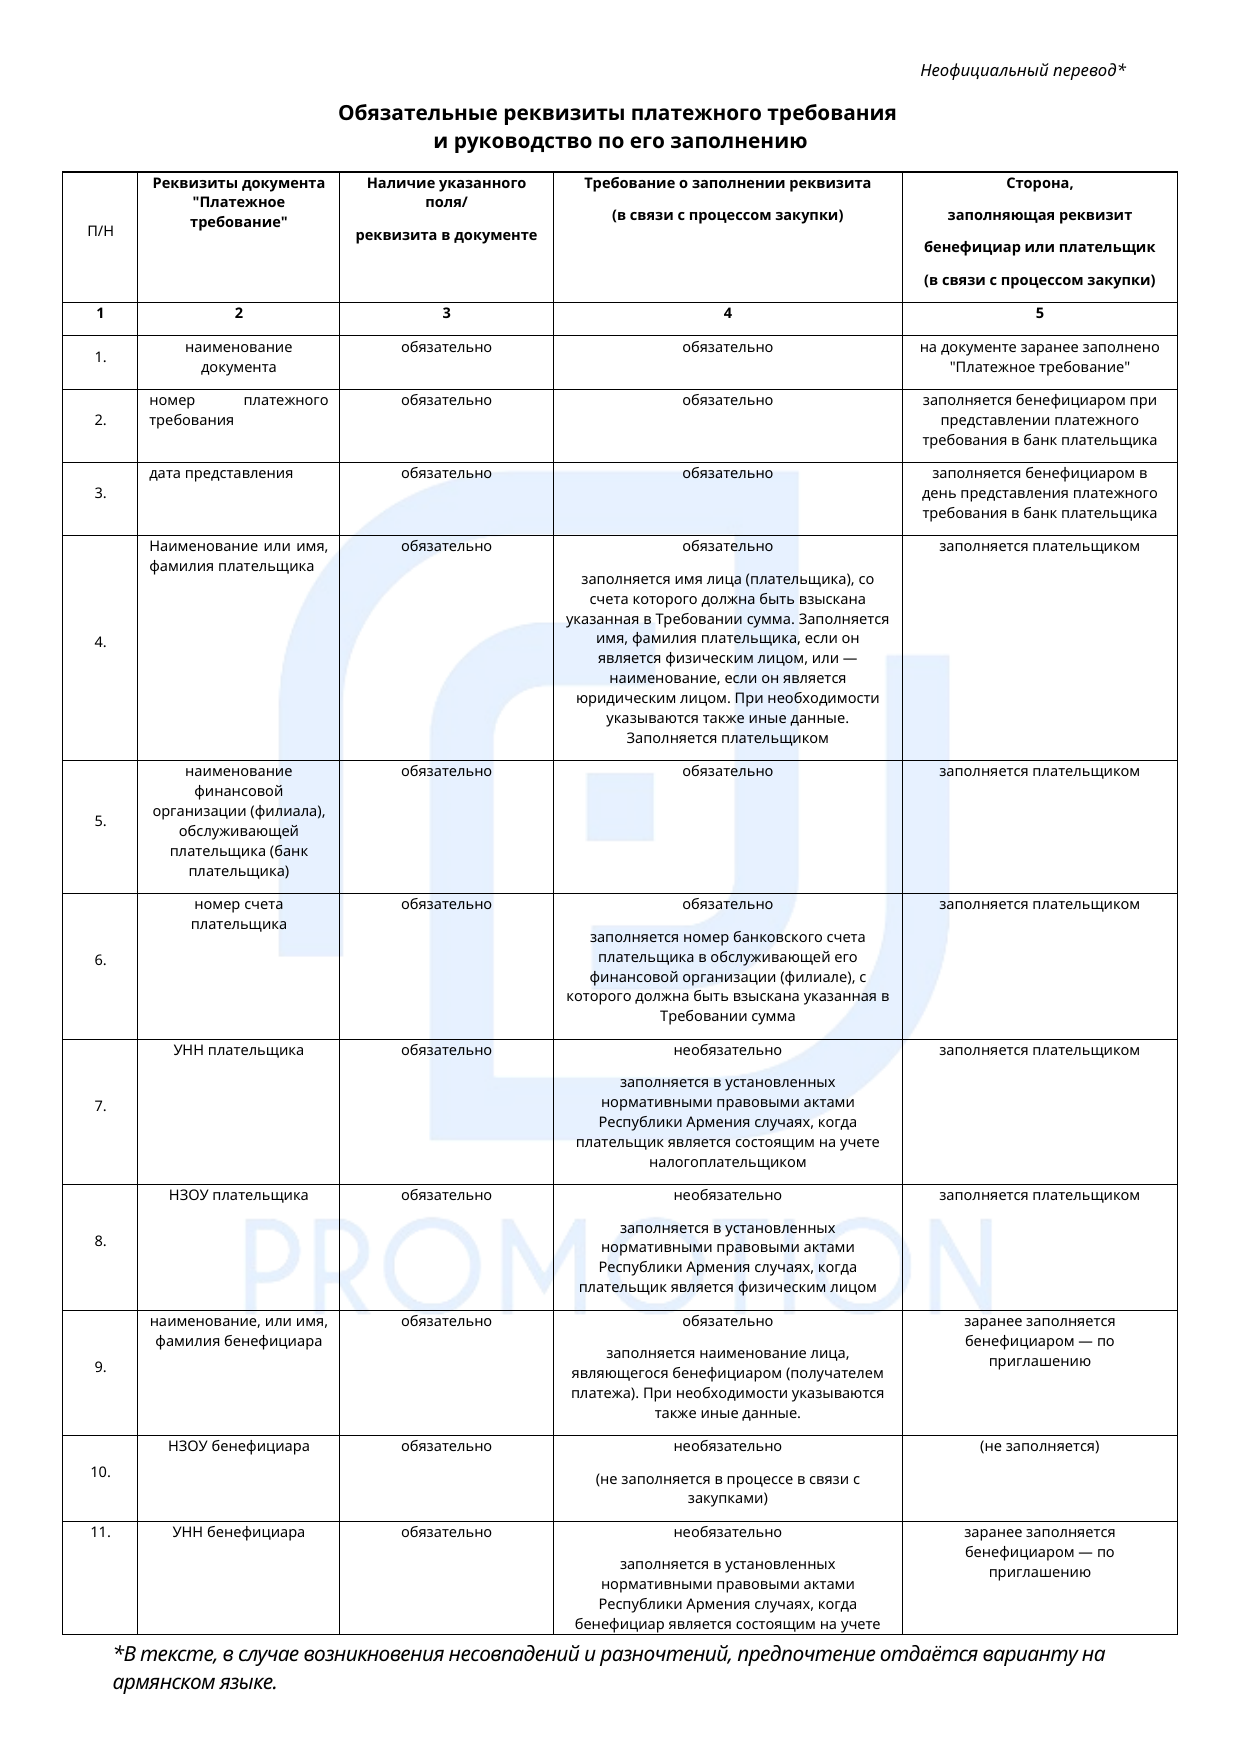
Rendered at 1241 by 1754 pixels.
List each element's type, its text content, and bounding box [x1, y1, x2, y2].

table_cell УНН бенефициара [138, 1522, 339, 1634]
table_cell Наименование или имя, фамилия плательщика [138, 536, 339, 760]
table_cell обязательно [340, 536, 553, 760]
table_cell 2 [138, 303, 339, 335]
table_cell 7. [63, 1040, 137, 1184]
table_cell 5 [903, 303, 1177, 335]
table_cell заполняется плательщиком [903, 1040, 1177, 1184]
table_cell обязательно [340, 1185, 553, 1309]
table_cell заранее заполняется бенефициаром — по приглашению [903, 1522, 1177, 1634]
table_cell 8. [63, 1185, 137, 1309]
table_header Реквизиты документа "Платежное требование" [138, 173, 339, 302]
table_cell 10. [63, 1436, 137, 1521]
table_cell обязательно заполняется номер банковского счета плательщика в обслуживающей его финансовой организации (филиале), с которого должна быть взыскана указанная в Требовании сумма [554, 894, 902, 1038]
table_cell заполняется плательщиком [903, 1185, 1177, 1309]
table_cell (не заполняется) [903, 1436, 1177, 1521]
table_cell УНН плательщика [138, 1040, 339, 1184]
table_cell наименование документа [138, 336, 339, 389]
table_cell обязательно [554, 463, 902, 535]
table_header Наличие указанного поля/ реквизита в документе [340, 173, 553, 302]
table_cell наименование, или имя, фамилия бенефициара [138, 1311, 339, 1435]
table_cell 3. [63, 463, 137, 535]
table_cell обязательно [340, 894, 553, 1038]
table_cell обязательно [340, 390, 553, 462]
table_cell 4 [554, 303, 902, 335]
table_cell обязательно [340, 761, 553, 893]
table_cell обязательно заполняется имя лица (плательщика), со счета которого должна быть взыскана указанная в Требовании сумма. Заполняется имя, фамилия плательщика, если он является физическим лицом, или — наименование, если он является юридическим лицом. При необходимости указываются также иные данные. Заполняется плательщиком [554, 536, 902, 760]
table_cell наименование финансовой организации (филиала), обслуживающей плательщика (банк плательщика) [138, 761, 339, 893]
table_cell заполняется бенефициаром в день представления платежного требования в банк плательщика [903, 463, 1177, 535]
table_cell обязательно [340, 1311, 553, 1435]
table_cell обязательно заполняется наименование лица, являющегося бенефициаром (получателем платежа). При необходимости указываются также иные данные. [554, 1311, 902, 1435]
table_cell необязательно заполняется в установленных нормативными правовыми актами Республики Армения случаях, когда плательщик является состоящим на учете налогоплательщиком [554, 1040, 902, 1184]
table_cell НЗОУ бенефициара [138, 1436, 339, 1521]
table_cell номер платежного требования [138, 390, 339, 462]
table_cell необязательно заполняется в установленных нормативными правовыми актами Республики Армения случаях, когда плательщик является физическим лицом [554, 1185, 902, 1309]
table_cell заполняется плательщиком [903, 894, 1177, 1038]
table_cell необязательно (не заполняется в процессе в связи с закупками) [554, 1436, 902, 1521]
table_cell 4. [63, 536, 137, 760]
table_cell обязательно [340, 1040, 553, 1184]
table_header П/Н [63, 173, 137, 302]
table_cell 1 [63, 303, 137, 335]
table_cell обязательно [340, 1436, 553, 1521]
table_cell дата представления [138, 463, 339, 535]
table_cell 5. [63, 761, 137, 893]
table_cell номер счета плательщика [138, 894, 339, 1038]
table_cell обязательно [554, 390, 902, 462]
table_cell заполняется бенефициаром при представлении платежного требования в банк плательщика [903, 390, 1177, 462]
table_cell 1. [63, 336, 137, 389]
table_cell заполняется плательщиком [903, 536, 1177, 760]
table_cell обязательно [340, 1522, 553, 1634]
table_cell обязательно [554, 336, 902, 389]
table_cell 11. [63, 1522, 137, 1634]
table_cell обязательно [554, 761, 902, 893]
table_cell НЗОУ плательщика [138, 1185, 339, 1309]
table_cell обязательно [340, 463, 553, 535]
table_cell 9. [63, 1311, 137, 1435]
table_cell 2. [63, 390, 137, 462]
table_cell заранее заполняется бенефициаром — по приглашению [903, 1311, 1177, 1435]
table_cell 6. [63, 894, 137, 1038]
table_cell заполняется плательщиком [903, 761, 1177, 893]
table_cell 3 [340, 303, 553, 335]
table_header Требование о заполнении реквизита (в связи с процессом закупки) [554, 173, 902, 302]
table_header Сторона, заполняющая реквизит бенефициар или плательщик (в связи с процессом закупки) [903, 173, 1177, 302]
text Обязательные реквизиты платежного требования и руководство по его заполнению [172, 98, 1069, 155]
table_cell обязательно [340, 336, 553, 389]
table_cell на документе заранее заполнено "Платежное требование" [903, 336, 1177, 389]
